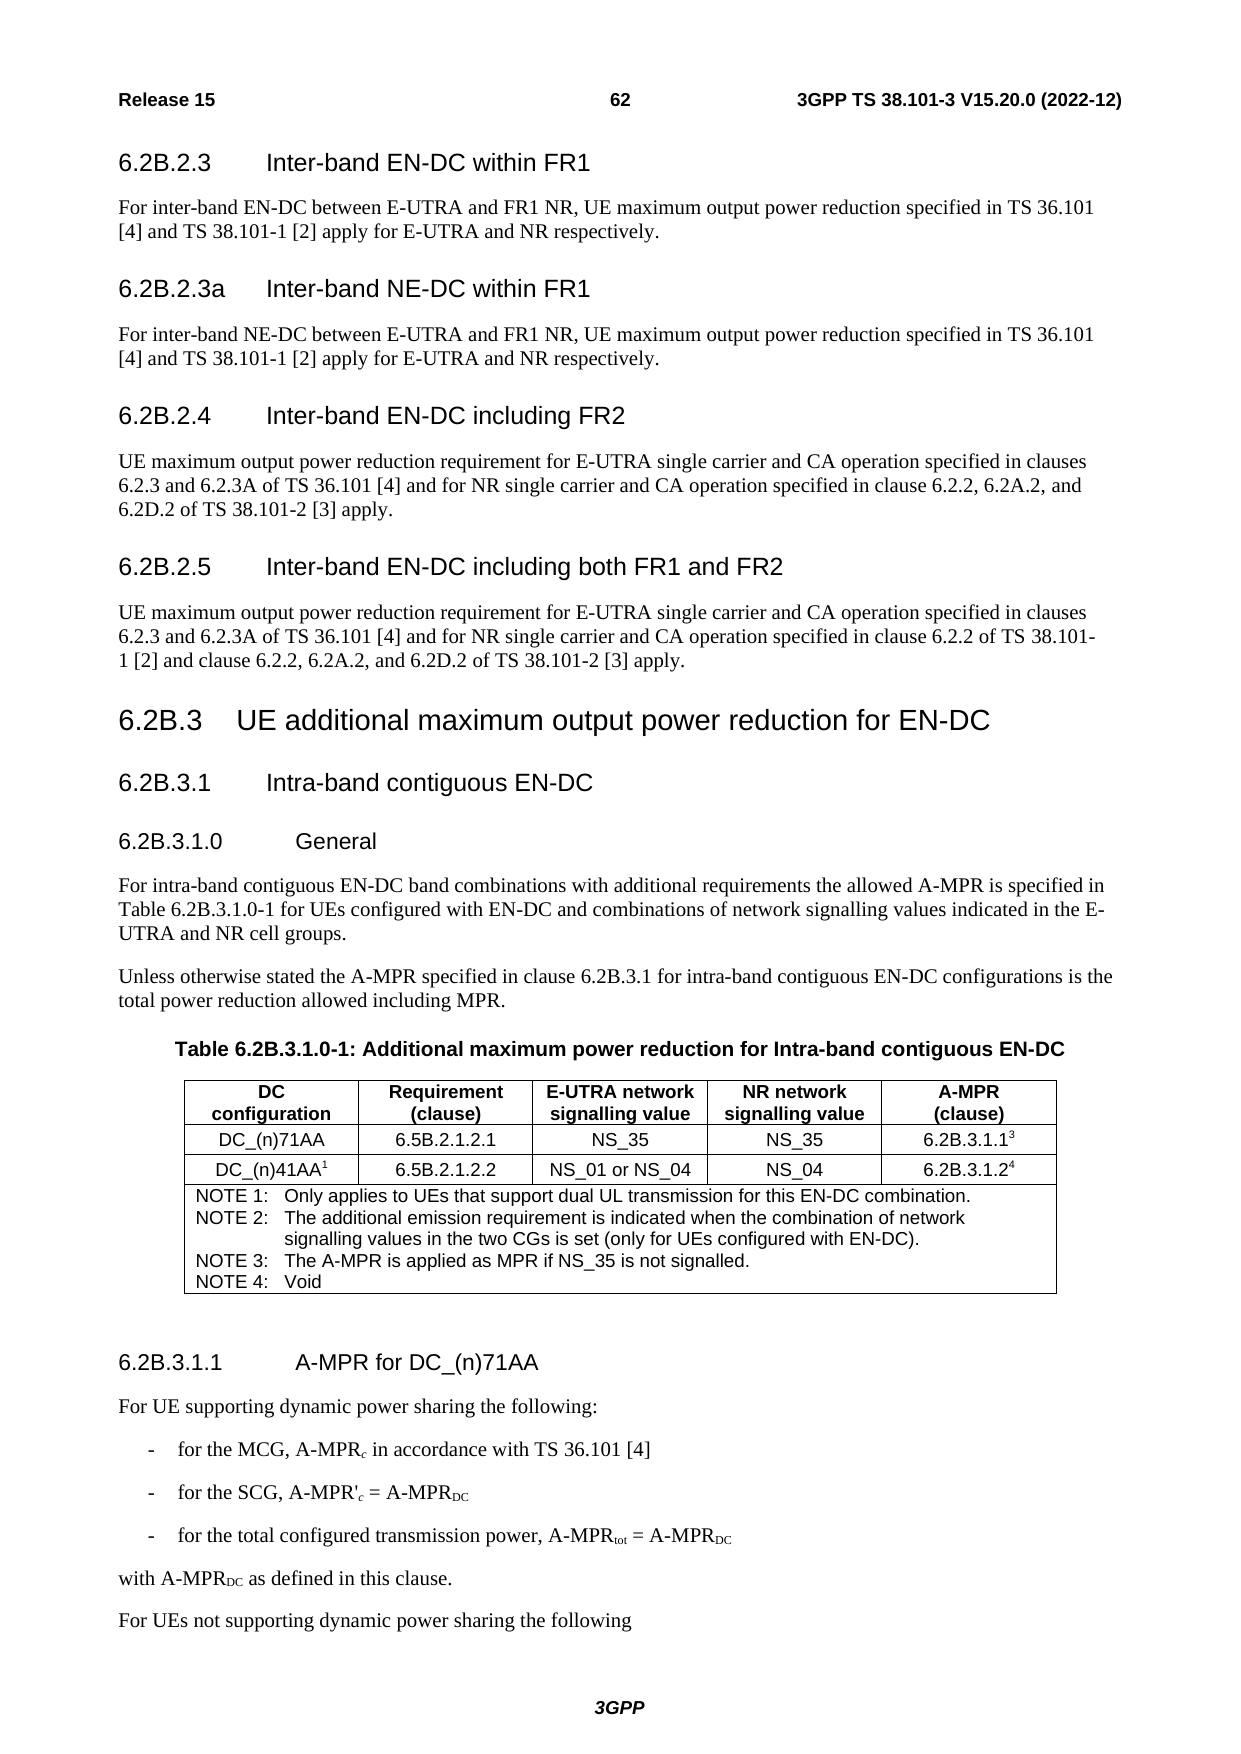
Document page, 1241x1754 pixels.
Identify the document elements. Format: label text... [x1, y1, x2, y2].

text For UE supporting dynamic power sharing the following: [118, 1394, 1122, 1418]
table_cell NOTE 1: Only applies to UEs that support dual UL transmission for this EN-DC combination. NOTE 2: The additional emission requirement is indicated when the combination of network signalling values in the two CGs is set (only for UEs configured with EN-DC). NOTE 3: The A-MPR is applied as MPR if NS_35 is not signalled. NOTE 4: Void [185, 1185, 1056, 1293]
subtitle 6.2B.3.1.0 General [118, 828, 1122, 854]
subtitle 6.2B.2.3a Inter-band NE-DC within FR1 [118, 274, 1122, 303]
text For UEs not supporting dynamic power sharing the following [118, 1608, 1122, 1632]
text UE maximum output power reduction requirement for E-UTRA single carrier and CA operation specified in clauses 6.2.3 and 6.2.3A of TS 36.101 [4] and for NR single carrier and CA operation specified in clause 6.2.2 of TS 38.101-1 [2] and clause 6.2.2, 6.2A.2, and 6.2D.2 of TS 38.101-2 [3] apply. [118, 600, 1122, 672]
subtitle 6.2B.2.5 Inter-band EN-DC including both FR1 and FR2 [118, 552, 1122, 581]
subtitle 6.2B.3.1.1 A-MPR for DC_(n)71AA [118, 1349, 1122, 1376]
subtitle 6.2B.3 UE additional maximum output power reduction for EN-DC [118, 703, 1122, 737]
table_cell DC_(n)41AA1 [185, 1155, 358, 1184]
text - for the total configured transmission power, A-MPRtot = A-MPRDC [148, 1523, 1122, 1547]
subtitle 6.2B.2.4 Inter-band EN-DC including FR2 [118, 401, 1122, 430]
text - for the MCG, A-MPRc in accordance with TS 36.101 [4] [148, 1437, 1122, 1461]
table_header DC configuration [185, 1081, 358, 1124]
subtitle 6.2B.3.1 Intra-band contiguous EN-DC [118, 768, 1122, 797]
table_cell NS_04 [708, 1155, 881, 1184]
subtitle 6.2B.2.3 Inter-band EN-DC within FR1 [118, 147, 1122, 176]
table_cell 6.5B.2.1.2.2 [359, 1155, 532, 1184]
table_header Requirement (clause) [359, 1081, 532, 1124]
text UE maximum output power reduction requirement for E-UTRA single carrier and CA operation specified in clauses 6.2.3 and 6.2.3A of TS 36.101 [4] and for NR single carrier and CA operation specified in clause 6.2.2, 6.2A.2, and 6.2D.2 of TS 38.101-2 [3] apply. [118, 449, 1122, 521]
text For intra-band contiguous EN-DC band combinations with additional requirements the allowed A-MPR is specified in Table 6.2B.3.1.0-1 for UEs configured with EN-DC and combinations of network signalling values indicated in the E-UTRA and NR cell groups. [118, 873, 1122, 945]
table_cell NS_35 [708, 1125, 881, 1154]
table_header A-MPR (clause) [882, 1081, 1056, 1124]
table_cell 6.2B.3.1.24 [882, 1155, 1056, 1184]
table_cell NS_35 [533, 1125, 707, 1154]
text For inter-band EN-DC between E-UTRA and FR1 NR, UE maximum output power reduction specified in TS 36.101 [4] and TS 38.101-1 [2] apply for E-UTRA and NR respectively. [118, 195, 1122, 243]
text with A-MPRDC as defined in this clause. [118, 1566, 1122, 1589]
text Unless otherwise stated the A-MPR specified in clause 6.2B.3.1 for intra-band contiguous EN-DC configurations is the total power reduction allowed including MPR. [118, 964, 1122, 1012]
text - for the SCG, A-MPR'c = A-MPRDC [148, 1480, 1122, 1504]
text Table 6.2B.3.1.0-1: Additional maximum power reduction for Intra-band contiguous EN-DC [118, 1037, 1122, 1061]
table_cell NS_01 or NS_04 [533, 1155, 707, 1184]
table_cell DC_(n)71AA [185, 1125, 358, 1154]
table_cell 6.5B.2.1.2.1 [359, 1125, 532, 1154]
table_cell 6.2B.3.1.13 [882, 1125, 1056, 1154]
table_header NR network signalling value [708, 1081, 881, 1124]
text For inter-band NE-DC between E-UTRA and FR1 NR, UE maximum output power reduction specified in TS 36.101 [4] and TS 38.101-1 [2] apply for E-UTRA and NR respectively. [118, 322, 1122, 370]
table_header E-UTRA network signalling value [533, 1081, 707, 1124]
